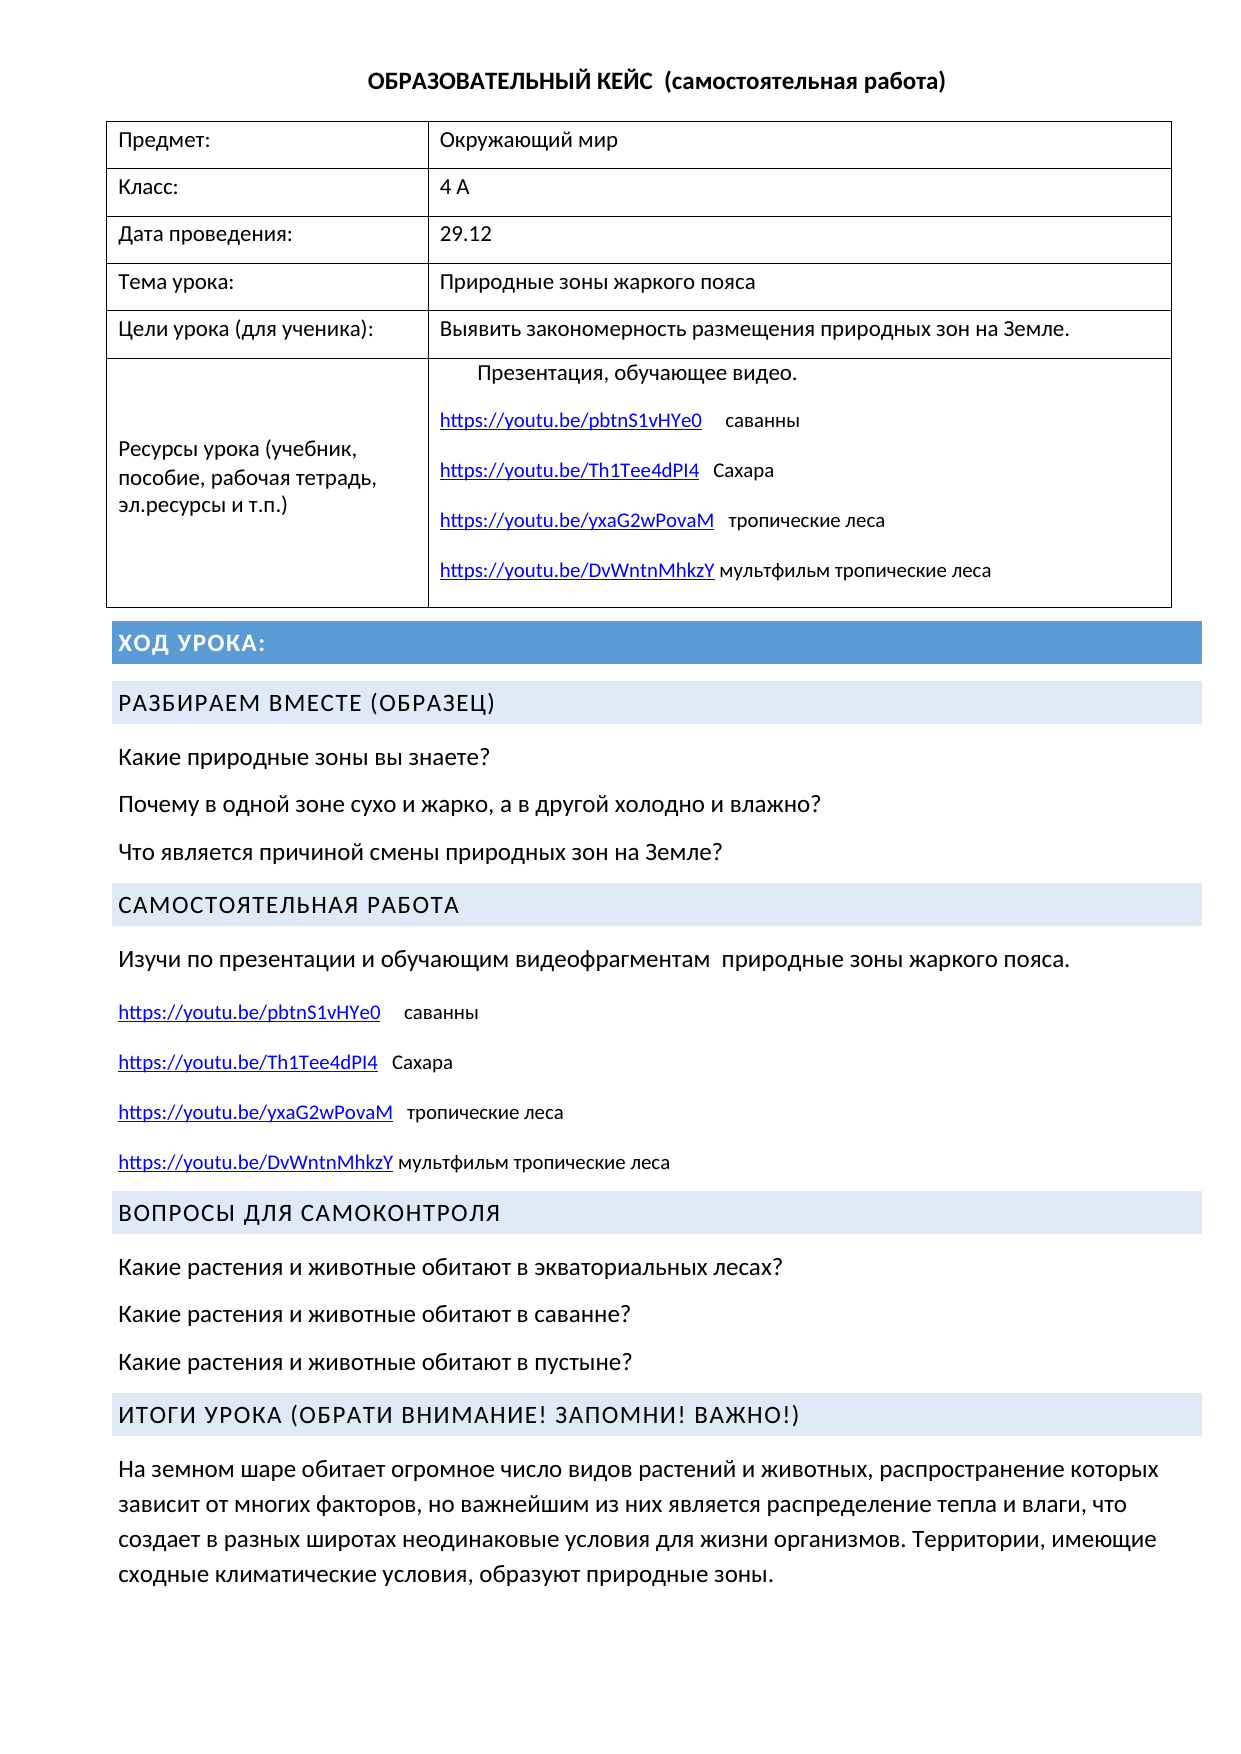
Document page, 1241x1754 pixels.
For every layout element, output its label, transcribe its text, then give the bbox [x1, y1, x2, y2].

text Какие растения и животные обитают в саванне? [118, 1298, 1196, 1329]
table_cell Выявить закономерность размещения природных зон на Земле. [429, 311, 1171, 357]
table_cell Цели урока (для ученика): [107, 311, 428, 357]
subtitle Вопросы для самоконтроля [118, 1197, 1196, 1227]
text Какие растения и животные обитают в экваториальных лесах? [118, 1251, 1196, 1281]
table_cell 4 А [429, 169, 1171, 216]
table_cell Дата проведения: [107, 217, 428, 263]
text Что является причиной смены природных зон на Земле? [118, 836, 1196, 866]
text ОБРАЗОВАТЕЛЬНЫЙ КЕЙС (самостоятельная работа) [118, 65, 1196, 96]
table_cell Класс: [107, 169, 428, 216]
table_cell Природные зоны жаркого пояса [429, 264, 1171, 310]
table_cell Презентация, обучающее видео. https://youtu.be/pbtnS1vHYe0 саванны https://youtu.be/Th1Tee4dPI4 Сахара https://youtu.be/yxaG2wPovaM тропические леса https://youtu.be/DvWntnMhkzY мультфильм тропические леса [429, 359, 1171, 607]
text Почему в одной зоне сухо и жарко, а в другой холодно и влажно? [118, 788, 1196, 819]
table_cell Тема урока: [107, 264, 428, 310]
text https://youtu.be/yxaG2wPovaM тропические леса [118, 1099, 1196, 1124]
text Изучи по презентации и обучающим видеофрагментам природные зоны жаркого пояса. [118, 943, 1196, 974]
text https://youtu.be/DvWntnMhkzY мультфильм тропические леса [118, 1149, 1196, 1174]
table_header Окружающий мир [429, 122, 1171, 168]
text Какие растения и животные обитают в пустыне? [118, 1346, 1196, 1376]
text Какие природные зоны вы знаете? [118, 741, 1196, 771]
table_header Предмет: [107, 122, 428, 168]
subtitle Самостоятельная работа [118, 890, 1196, 920]
table_cell 29.12 [429, 217, 1171, 263]
text На земном шаре обитает огромное число видов растений и животных, распространение которых зависит от многих факторов, но важнейшим из них является распределение тепла и влаги, что создает в разных широтах неодинаковые условия для жизни организмов. Территории, имеющие сходные климатические условия, образуют природные зоны. [118, 1453, 1196, 1589]
table_cell Ресурсы урока (учебник, пособие, рабочая тетрадь, эл.ресурсы и т.п.) [107, 359, 428, 607]
subtitle Ход урока: [118, 627, 1196, 657]
subtitle Разбираем вместе (образец) [118, 687, 1196, 717]
text https://youtu.be/Th1Tee4dPI4 Сахара [118, 1049, 1196, 1074]
text https://youtu.be/pbtnS1vHYe0 саванны [118, 999, 1196, 1024]
subtitle Итоги урока (обрати внимание! запомни! важно!) [118, 1400, 1196, 1430]
